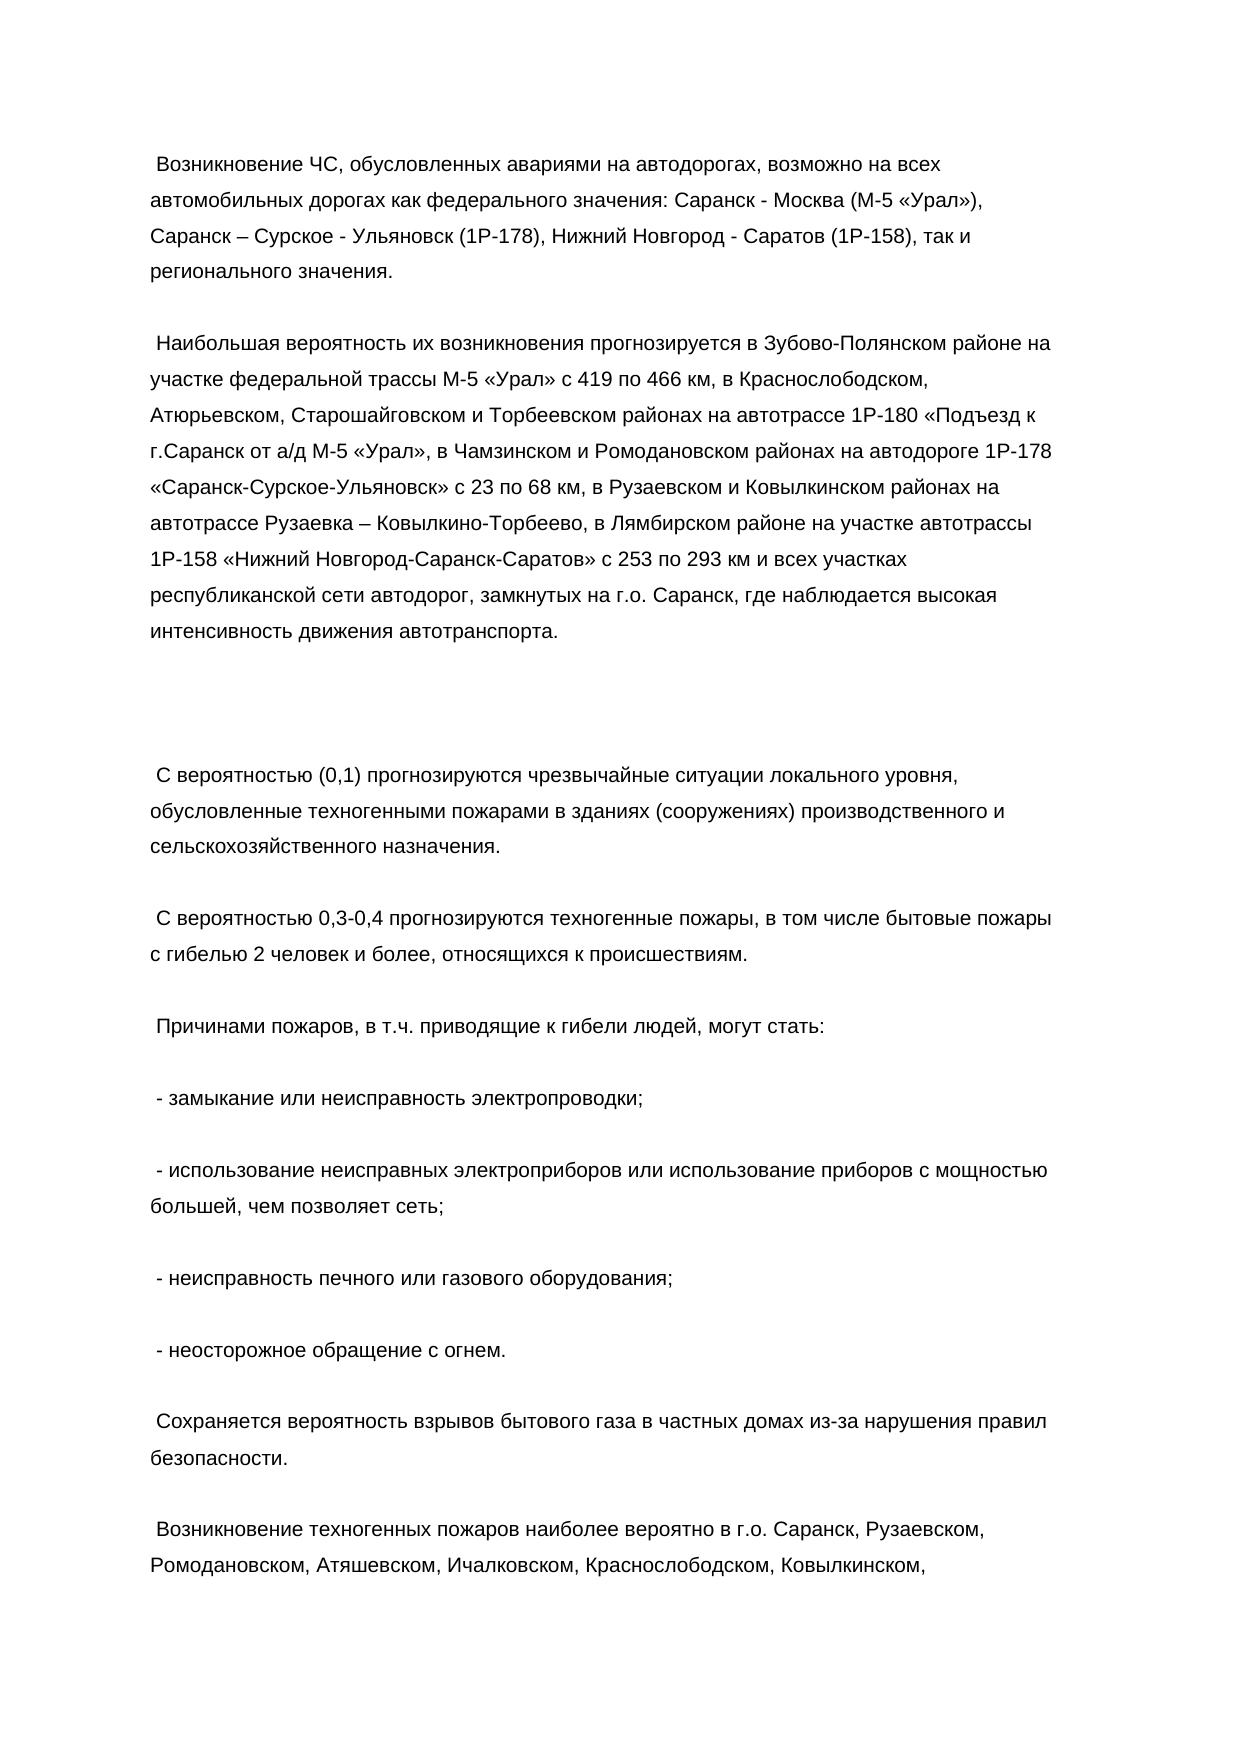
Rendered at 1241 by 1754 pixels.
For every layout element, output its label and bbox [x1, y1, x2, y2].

table_cell [140, 150, 1078, 1577]
